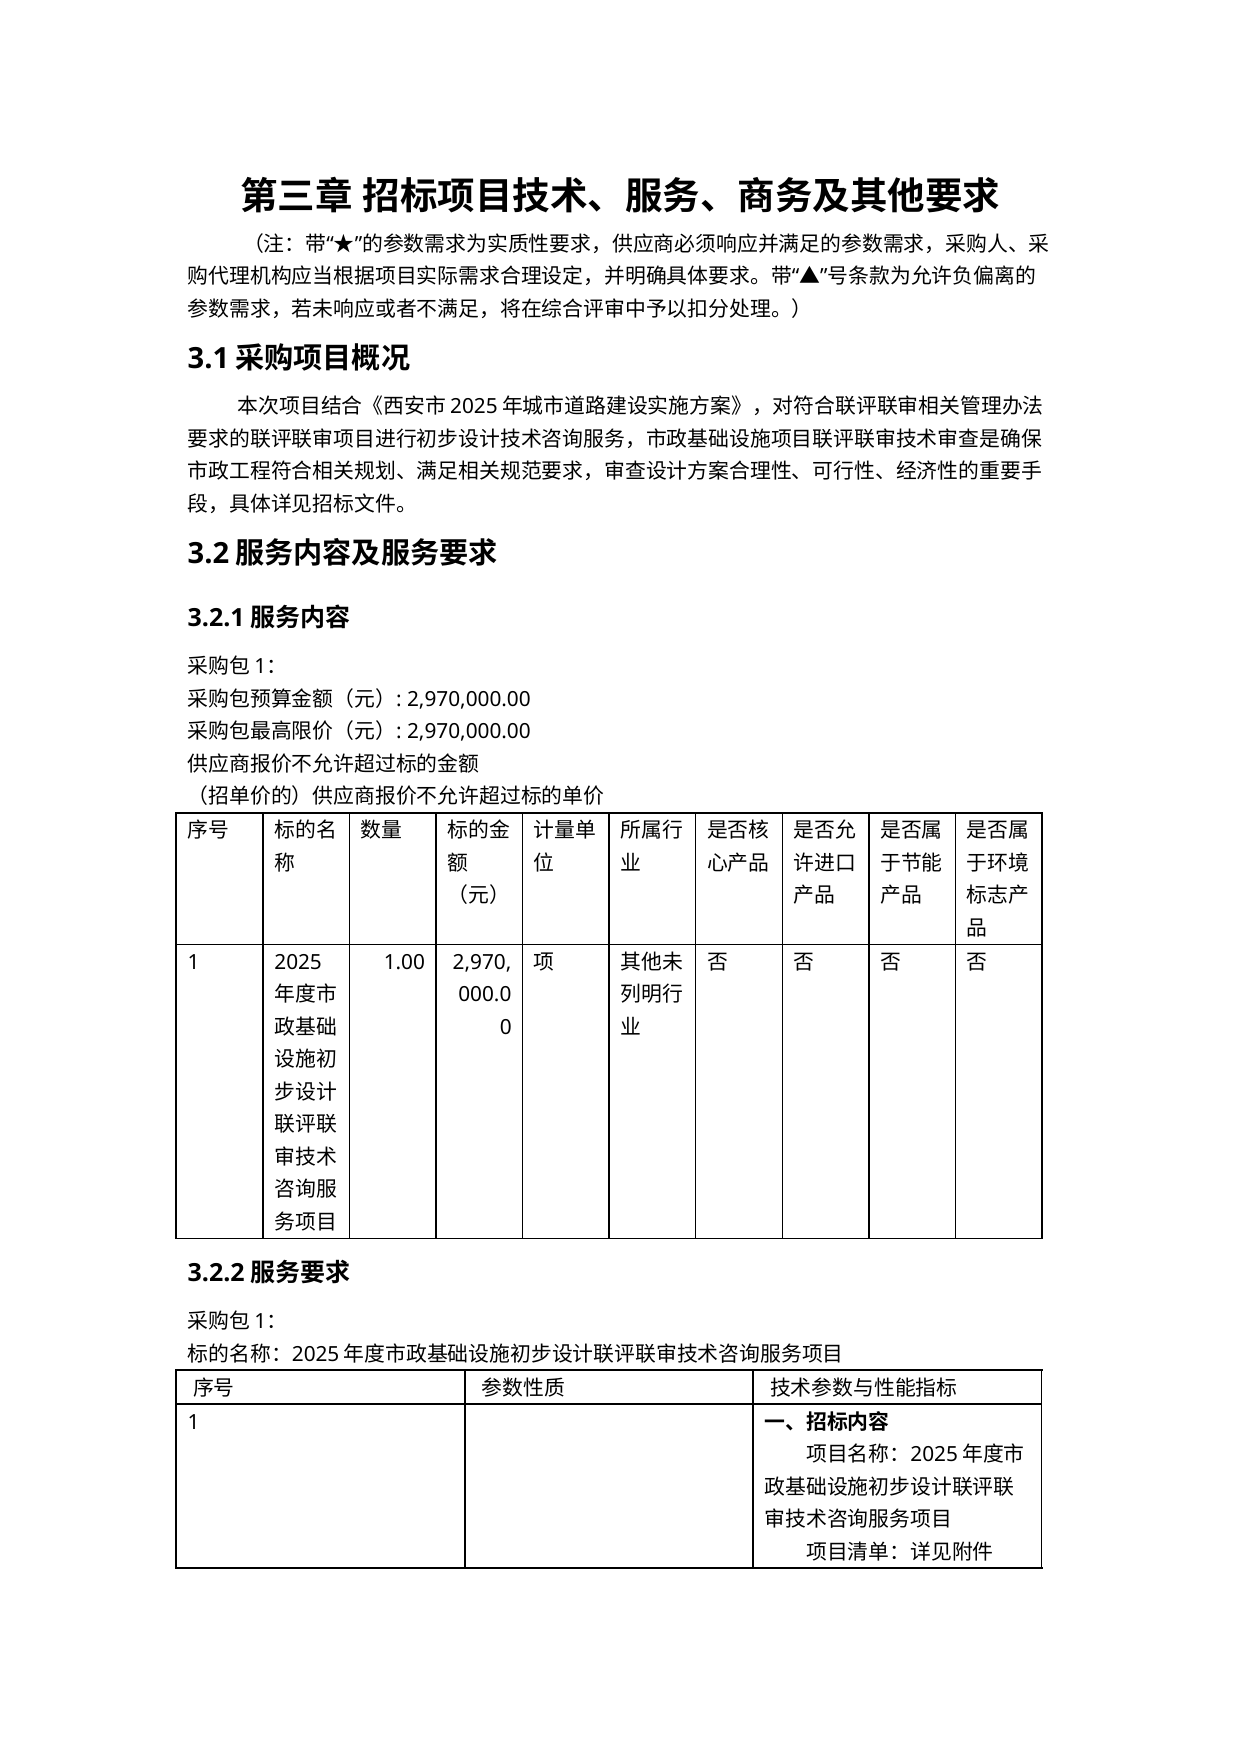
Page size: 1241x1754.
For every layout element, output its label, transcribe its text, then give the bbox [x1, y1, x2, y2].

table_header 是否允许进口产品 [783, 814, 868, 943]
table_header 标的名称 [264, 814, 349, 943]
text （招单价的）供应商报价不允许超过标的单价 [187, 779, 1053, 812]
text （注：带“★”的参数需求为实质性要求，供应商必须响应并满足的参数需求，采购人、采购代理机构应当根据项目实际需求合理设定，并明确具体要求。带“▲”号条款为允许负偏离的参数需求，若未响应或者不满足，将在综合评审中予以扣分处理。） [187, 227, 1053, 324]
table_cell 否 [956, 945, 1041, 1238]
table_header 序号 [177, 814, 262, 943]
text 采购包1： [187, 649, 1053, 682]
text 第三章 招标项目技术、服务、商务及其他要求 [187, 162, 1053, 227]
text 3.2服务内容及服务要求 [187, 519, 1053, 584]
table_header 数量 [350, 814, 435, 943]
text 采购包预算金额（元）: 2,970,000.00 [187, 682, 1053, 714]
table_cell [466, 1405, 752, 1567]
table_cell 否 [783, 945, 868, 1238]
table_cell 否 [870, 945, 955, 1238]
table_header 计量单位 [523, 814, 608, 943]
table_header 参数性质 [466, 1371, 752, 1403]
table_header 是否核心产品 [696, 814, 782, 943]
table_cell 2,970,000.00 [437, 945, 522, 1238]
table_cell 1.00 [350, 945, 435, 1238]
table_header 技术参数与性能指标 [754, 1371, 1041, 1403]
text 3.2.1服务内容 [187, 584, 1053, 649]
table_cell 项 [523, 945, 608, 1238]
text 3.1采购项目概况 [187, 324, 1053, 389]
table_header 序号 [177, 1371, 464, 1403]
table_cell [754, 1405, 1041, 1567]
table_header 标的金额 （元） [437, 814, 522, 943]
table_cell 1 [177, 1405, 464, 1567]
text 采购包1： [187, 1304, 1053, 1337]
table_header 是否属于节能产品 [870, 814, 955, 943]
text 本次项目结合《西安市2025年城市道路建设实施方案》，对符合联评联审相关管理办法要求的联评联审项目进行初步设计技术咨询服务，市政基础设施项目联评联审技术审查是确保市政工程符合相关规划、满足相关规范要求，审查设计方案合理性、可行性、经济性的重要手段，具体详见招标文件。 [187, 389, 1053, 519]
text 供应商报价不允许超过标的金额 [187, 747, 1053, 779]
table_header 是否属于环境标志产品 [956, 814, 1041, 943]
text 标的名称：2025年度市政基础设施初步设计联评联审技术咨询服务项目 [187, 1337, 1053, 1369]
table_cell 2025年度市政基础设施初步设计联评联审技术咨询服务项目 [264, 945, 349, 1238]
table_cell 否 [696, 945, 782, 1238]
text 3.2.2服务要求 [187, 1239, 1053, 1304]
table_cell 1 [177, 945, 262, 1238]
table_header 所属行业 [610, 814, 695, 943]
table_cell 其他未列明行业 [610, 945, 695, 1238]
text 采购包最高限价（元）: 2,970,000.00 [187, 714, 1053, 747]
